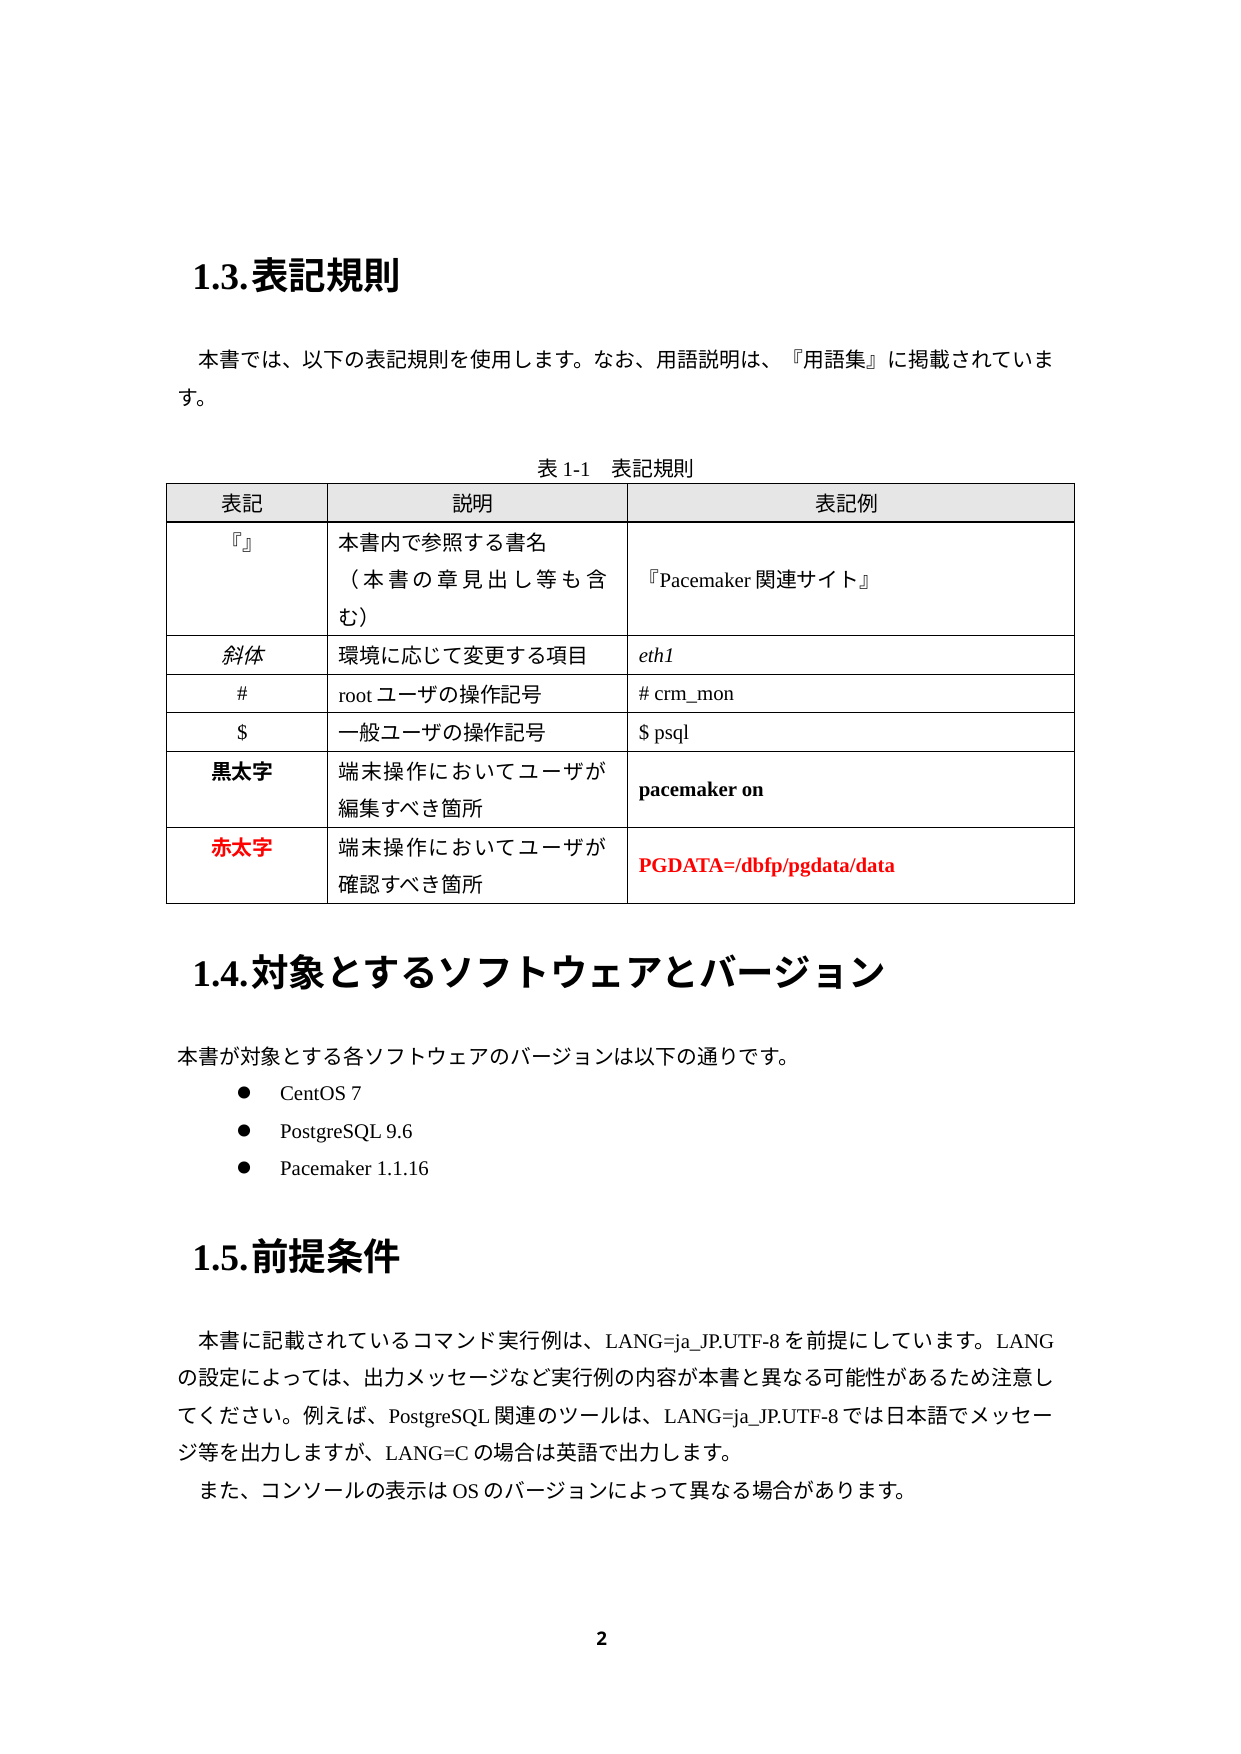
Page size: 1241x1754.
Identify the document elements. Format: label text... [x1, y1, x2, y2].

table_cell # crm_mon [628, 675, 1074, 712]
table_cell rootユーザの操作記号 [328, 675, 627, 712]
text また、コンソールの表示はOSのバージョンによって異なる場合があります。 [177, 1470, 1054, 1508]
text 本書では、以下の表記規則を使用します。なお、用語説明は、『用語集』に掲載されています。 [177, 340, 1054, 415]
table_cell 黒太字 [167, 752, 327, 827]
table_cell 『』 [628, 523, 1074, 635]
subtitle 対象とするソフトウェアとバージョン [192, 933, 1063, 1008]
subtitle 前提条件 [192, 1216, 1063, 1291]
list PostgreSQL 9.6 [236, 1112, 1054, 1149]
list Pacemaker 1.1.16 [236, 1149, 1054, 1187]
table_cell pacemaker on [628, 752, 1074, 827]
table_cell 赤太字 [167, 828, 327, 903]
table_cell $ [167, 713, 327, 751]
table_cell 本書内で参照する書名 （本書の章見出し等も含む） [328, 523, 627, 635]
table_cell # [167, 675, 327, 712]
subtitle 表記規則 [192, 236, 1063, 311]
text 本書に記載されているコマンド実行例は、LANG=ja_JP.UTF-8を前提にしています。LANGの設定によっては、出力メッセージなど実行例の内容が本書と異なる可能性があるため注意してください。例えば、PostgreSQL関連のツールは、LANG=ja_JP.UTF-8では日本語でメッセージ等を出力しますが、LANG=Cの場合は英語で出力します。 [177, 1320, 1054, 1470]
table_cell 端末操作においてユーザが確認すべき箇所 [328, 828, 627, 903]
table_cell 端末操作においてユーザが編集すべき箇所 [328, 752, 627, 827]
table_header 説明 [328, 484, 627, 521]
table_cell 『』 [167, 523, 327, 635]
table_header 表記 [167, 484, 327, 521]
table_cell 斜体 [167, 636, 327, 673]
table_cell PGDATA=/dbfp/pgdata/data [628, 828, 1074, 903]
table_cell 環境に応じて変更する項目 [328, 636, 627, 673]
text 表 1-1 表記規則 [177, 453, 1054, 483]
table_cell 一般ユーザの操作記号 [328, 713, 627, 751]
table_cell eth1 [628, 636, 1074, 673]
list CentOS 7 [236, 1074, 1054, 1112]
text 本書が対象とする各ソフトウェアのバージョンは以下の通りです。 [177, 1037, 1054, 1074]
table_header 表記例 [628, 484, 1074, 521]
table_cell $ psql [628, 713, 1074, 751]
